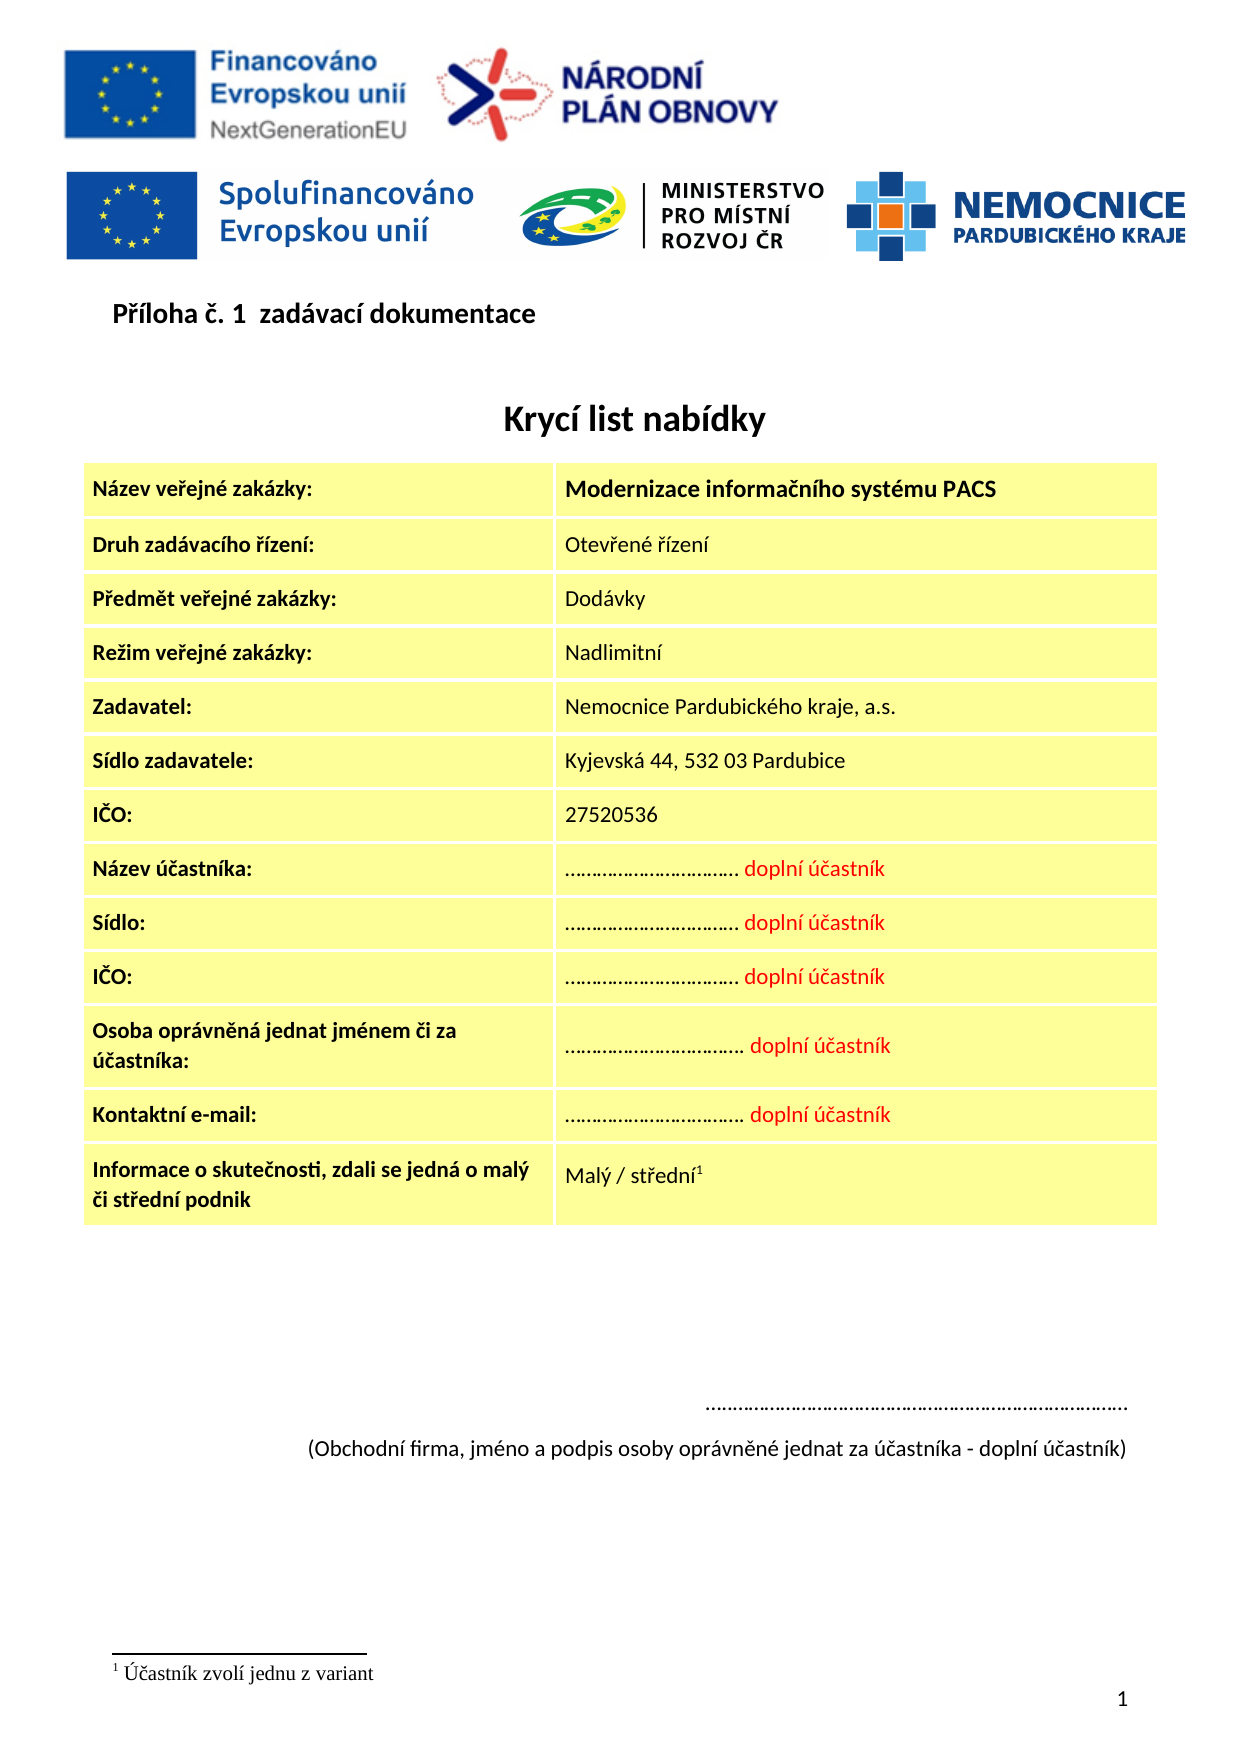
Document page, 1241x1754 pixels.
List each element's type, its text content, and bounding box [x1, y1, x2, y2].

picture [64, 169, 830, 262]
table_cell Zadavatel: [84, 682, 553, 732]
table_cell IČO: [84, 952, 553, 1003]
table_cell ……………………………. doplní účastník [556, 1090, 1157, 1141]
table_cell IČO: [84, 790, 553, 841]
table_cell …………………………… doplní účastník [556, 898, 1157, 949]
picture [56, 18, 799, 166]
table_cell Sídlo zadavatele: [84, 736, 553, 787]
table_cell Režim veřejné zakázky: [84, 628, 553, 678]
text …..………………………………………………………………… [112, 1388, 1128, 1416]
text Příloha č. 1 zadávací dokumentace [112, 295, 1128, 331]
table_cell Kontaktní e-mail: [84, 1090, 553, 1141]
table_cell Nemocnice Pardubického kraje, a.s. [556, 682, 1157, 732]
table_cell …………………………… doplní účastník [556, 844, 1157, 895]
table_cell Název účastníka: [84, 844, 553, 895]
table_header Název veřejné zakázky: [84, 463, 553, 516]
table_cell Předmět veřejné zakázky: [84, 574, 553, 624]
table_cell Malý / střední [556, 1144, 1157, 1225]
picture [845, 170, 1186, 262]
text Krycí list nabídky [142, 394, 1128, 440]
table_cell Informace o skutečnosti, zdali se jedná o malý či střední podnik [84, 1144, 553, 1225]
table_cell Otevřené řízení [556, 519, 1157, 570]
table_cell 27520536 [556, 790, 1157, 841]
table_cell Sídlo: [84, 898, 553, 949]
table_cell Osoba oprávněná jednat jménem či za účastníka: [84, 1006, 553, 1087]
table_cell Dodávky [556, 574, 1157, 624]
table_cell Kyjevská 44, 532 03 Pardubice [556, 736, 1157, 787]
table_cell Nadlimitní [556, 628, 1157, 678]
table_cell …………………………… doplní účastník [556, 952, 1157, 1003]
table_cell ……………………………. doplní účastník [556, 1006, 1157, 1087]
table_header Modernizace informačního systému PACS [556, 463, 1157, 516]
text (Obchodní firma, jméno a podpis osoby oprávněné jednat za účastníka - doplní účastník) [112, 1434, 1128, 1462]
table_cell Druh zadávacího řízení: [84, 519, 553, 570]
